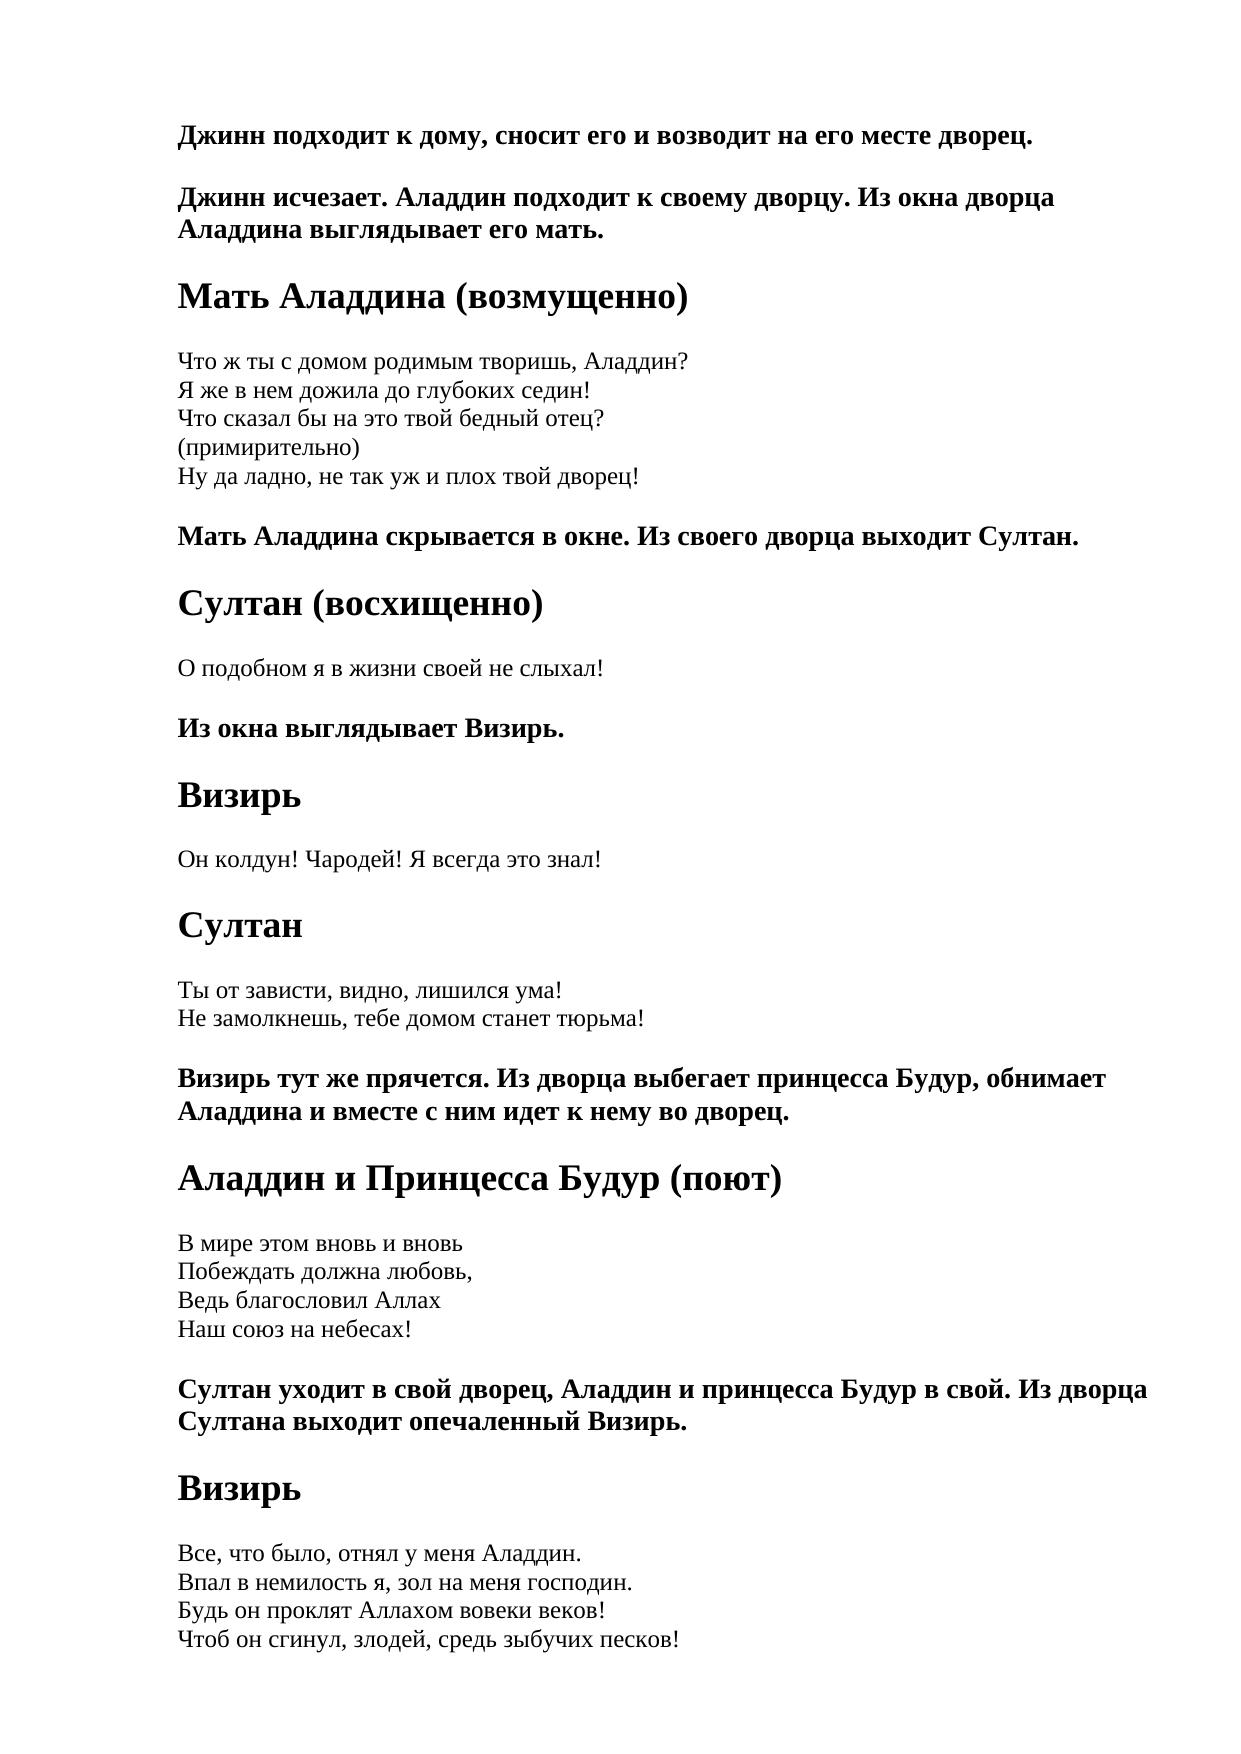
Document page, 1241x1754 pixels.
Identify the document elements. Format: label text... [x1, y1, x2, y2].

text Мать Аладдина скрывается в окне. Из своего дворца выходит Султан. [177, 519, 1152, 551]
text Визирь [177, 1466, 1152, 1509]
text Джинн подходит к дому, сносит его и возводит на его месте дворец. [177, 118, 1152, 151]
text О подобном я в жизни своей не слыхал! [177, 653, 1152, 681]
text Аладдин и Принцесса Будур (поют) [177, 1155, 1152, 1198]
text Визирь тут же прячется. Из дворца выбегает принцесса Будур, обнимает Аладдина и вместе с ним идет к нему во дворец. [177, 1061, 1152, 1126]
text Что ж ты с домом родимым творишь, Аладдин? Я же в нем дожила до глубоких седин! Что сказал бы на это твой бедный отец? (примирительно) Ну да ладно, не так уж и плох твой дворец! [177, 346, 1152, 490]
text Ты от зависти, видно, лишился ума! Не замолкнешь, тебе домом станет тюрьма! [177, 975, 1152, 1032]
text Джинн исчезает. Аладдин подходит к своему дворцу. Из окна дворца Аладдина выглядывает его мать. [177, 180, 1152, 244]
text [177, 1538, 1152, 1653]
text Он колдун! Чародей! Я всегда это знал! [177, 844, 1152, 873]
text Из окна выглядывает Визирь. [177, 711, 1152, 743]
text Султан (восхищенно) [177, 580, 1152, 623]
text Султан [177, 902, 1152, 946]
text В мире этом вновь и вновь Побеждать должна любовь, Ведь благословил Аллах Наш союз на небесах! [177, 1228, 1152, 1343]
text Мать Аладдина (возмущенно) [177, 274, 1152, 317]
text Визирь [177, 772, 1152, 815]
text Султан уходит в свой дворец, Аладдин и принцесса Будур в свой. Из дворца Султана выходит опечаленный Визирь. [177, 1372, 1152, 1437]
